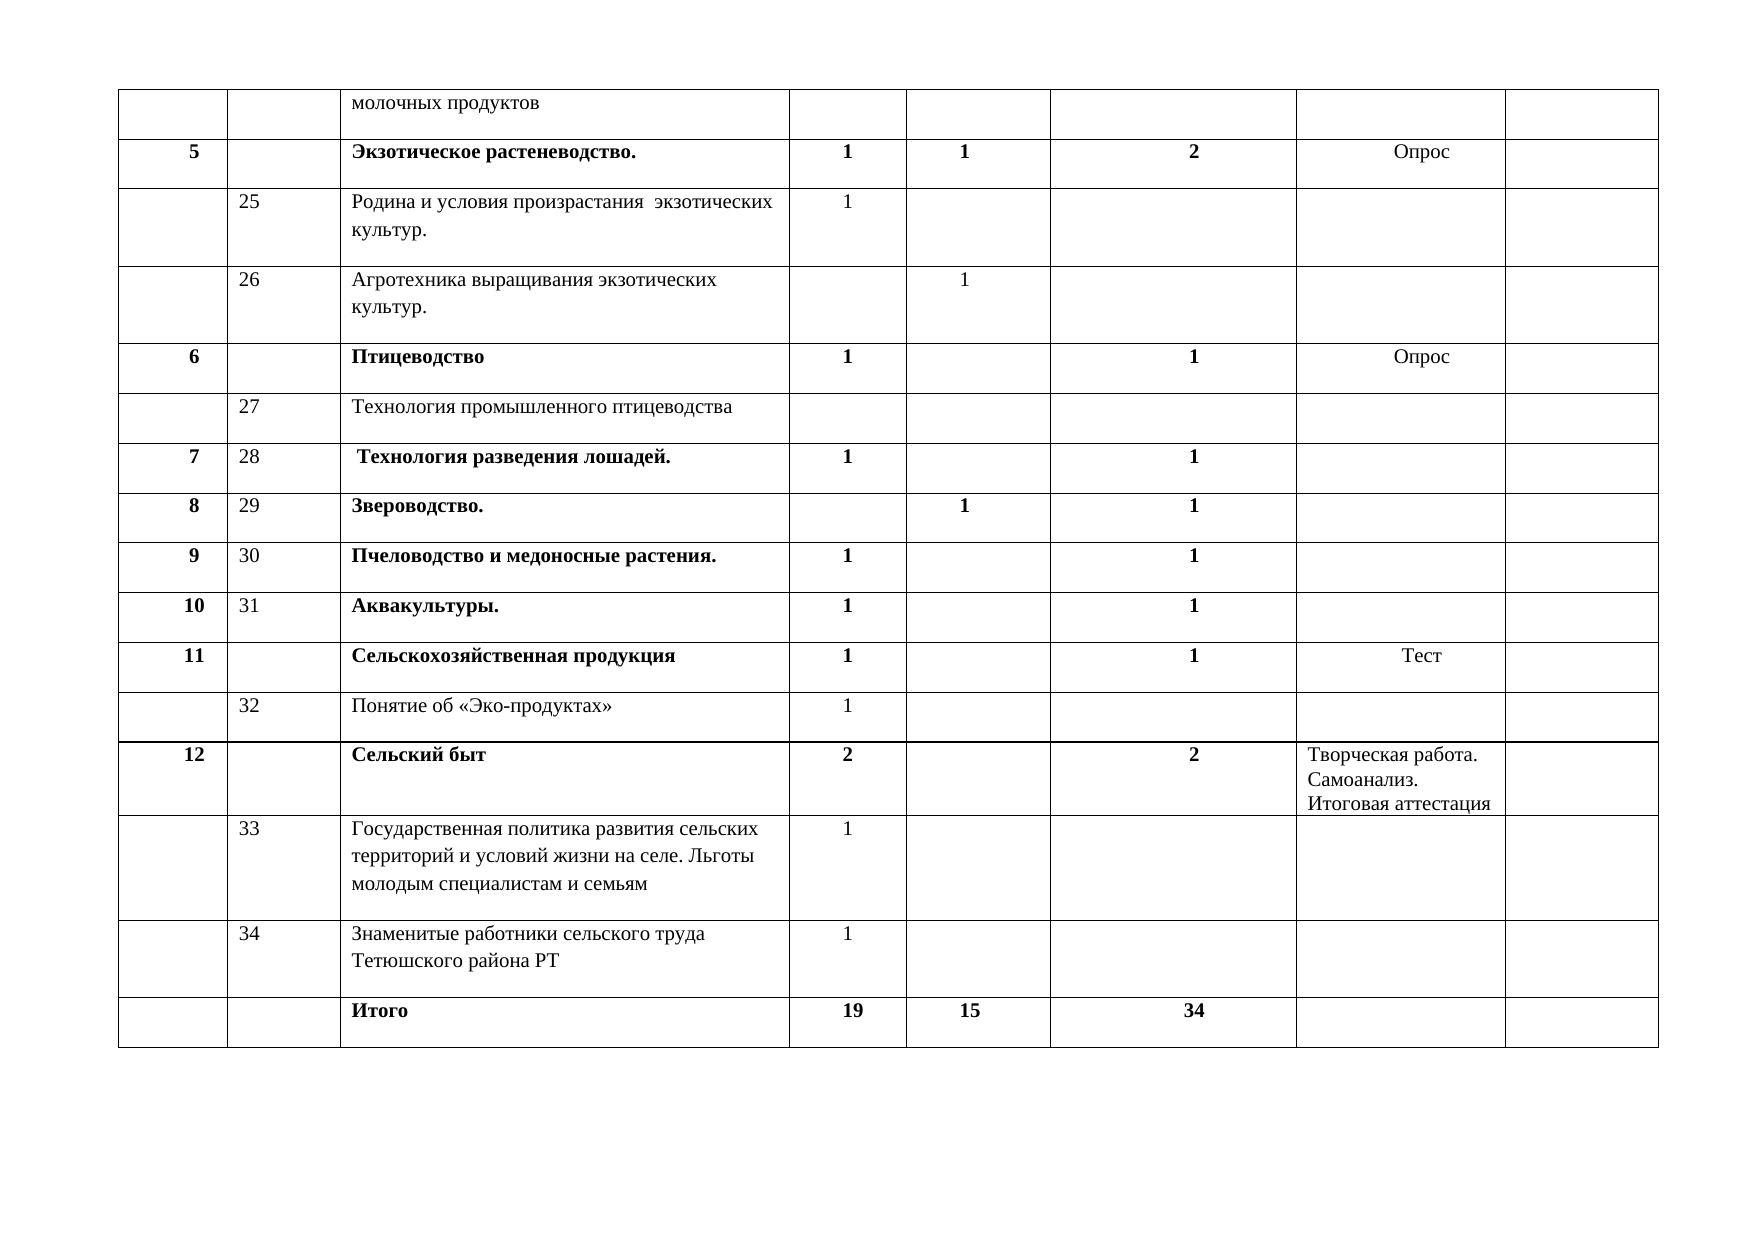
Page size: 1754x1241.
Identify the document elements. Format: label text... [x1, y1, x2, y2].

table_cell [1297, 90, 1505, 138]
table_cell [1506, 693, 1658, 741]
table_cell [228, 743, 340, 814]
table_cell [907, 344, 1050, 393]
table_cell 15 [907, 998, 1050, 1047]
table_cell [1051, 189, 1296, 266]
table_cell [1297, 693, 1505, 741]
table_cell [119, 394, 227, 443]
table_cell 33 [228, 816, 340, 919]
table_cell 32 [228, 693, 340, 741]
table_cell 1 [790, 543, 906, 592]
table_cell 1 [790, 593, 906, 642]
table_cell [119, 998, 227, 1047]
table_cell [1297, 816, 1505, 919]
table_cell 26 [228, 267, 340, 343]
table_cell [1506, 921, 1658, 997]
table_cell Экзотическое растеневодство. [341, 140, 789, 188]
table_cell [1051, 816, 1296, 919]
table_cell [1506, 344, 1658, 393]
table_cell 11 [119, 643, 227, 692]
table_cell 1 [790, 816, 906, 919]
table_cell 34 [1051, 998, 1296, 1047]
table_cell 6 [119, 344, 227, 393]
table_cell 10 [119, 593, 227, 642]
table_cell 1 [907, 90, 1050, 138]
table_cell [119, 693, 227, 741]
table_cell [1297, 494, 1505, 542]
table_cell [1506, 189, 1658, 266]
table_cell [1506, 593, 1658, 642]
table_cell 1 [790, 140, 906, 188]
table_cell [907, 743, 1050, 814]
table_cell [907, 593, 1050, 642]
table_cell 9 [119, 543, 227, 592]
table_cell [1506, 543, 1658, 592]
table_cell 31 [228, 593, 340, 642]
table_cell [790, 90, 906, 138]
table_cell [1506, 444, 1658, 492]
table_cell [1506, 643, 1658, 692]
table_cell [1297, 267, 1505, 343]
table_cell [907, 693, 1050, 741]
table_cell Итого [341, 998, 789, 1047]
table_cell [1506, 743, 1658, 814]
table_cell 29 [228, 494, 340, 542]
table_cell [790, 394, 906, 443]
table_cell Родина и условия произрастания экзотических культур. [341, 189, 789, 266]
table_cell 28 [228, 444, 340, 492]
table_cell [1506, 816, 1658, 919]
table_cell [1051, 267, 1296, 343]
table_cell 1 [790, 189, 906, 266]
table_cell 2 [1051, 140, 1296, 188]
table_cell 34 [228, 921, 340, 997]
table_cell [228, 140, 340, 188]
table_cell 7 [119, 444, 227, 492]
table_cell Технология промышленного птицеводства [341, 394, 789, 443]
table_cell 1 [1051, 543, 1296, 592]
table_cell [907, 643, 1050, 692]
table_cell 1 [907, 267, 1050, 343]
table_cell [907, 543, 1050, 592]
table_cell 1 [790, 693, 906, 741]
table_cell Сельский быт [341, 743, 789, 814]
table_cell 30 [228, 543, 340, 592]
table_cell [1051, 90, 1296, 138]
table_cell Опрос [1297, 140, 1505, 188]
table_cell [907, 444, 1050, 492]
table_cell [1297, 921, 1505, 997]
table_cell [119, 90, 227, 138]
table_cell 1 [907, 494, 1050, 542]
table_cell [1297, 998, 1505, 1047]
table_cell [1051, 693, 1296, 741]
table_cell 5 [119, 140, 227, 188]
table_cell [907, 921, 1050, 997]
table_cell 19 [790, 998, 906, 1047]
table_cell Пчеловодство и медоносные растения. [341, 543, 789, 592]
table_cell [1506, 998, 1658, 1047]
table_cell [907, 394, 1050, 443]
table_cell [119, 267, 227, 343]
table_cell Понятие об «Эко-продуктах» [341, 693, 789, 741]
table_cell 1 [1051, 444, 1296, 492]
table_cell [1051, 394, 1296, 443]
table_cell 1 [1051, 494, 1296, 542]
table_cell [907, 816, 1050, 919]
table_cell [1297, 394, 1505, 443]
table_cell [907, 189, 1050, 266]
table_cell [1506, 90, 1658, 138]
table_cell 1 [907, 140, 1050, 188]
table_cell 1 [1051, 643, 1296, 692]
table_cell [228, 998, 340, 1047]
table_cell 24 [228, 90, 340, 138]
table_cell Аквакультуры. [341, 593, 789, 642]
table_cell 2 [790, 743, 906, 814]
table_cell 1 [790, 344, 906, 393]
table_cell 8 [119, 494, 227, 542]
table_cell [119, 921, 227, 997]
table_cell [1506, 267, 1658, 343]
table_cell Звероводство. [341, 494, 789, 542]
table_cell 12 [119, 743, 227, 814]
table_cell Государственная политика развития сельских территорий и условий жизни на селе. Льготы молодым специалистам и семьям [341, 816, 789, 919]
table_cell [228, 344, 340, 393]
table_cell [1506, 394, 1658, 443]
table_cell [1297, 444, 1505, 492]
table_cell [790, 494, 906, 542]
table_cell Опрос [1297, 344, 1505, 393]
table_cell 25 [228, 189, 340, 266]
table_cell [790, 267, 906, 343]
table_cell [1297, 189, 1505, 266]
table_cell Творческая работа. Самоанализ. Итоговая аттестация [1297, 743, 1505, 814]
table_cell 1 [790, 643, 906, 692]
table_cell 27 [228, 394, 340, 443]
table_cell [341, 90, 789, 138]
table_cell 2 [1051, 743, 1296, 814]
table_cell 1 [1051, 344, 1296, 393]
table_cell Знаменитые работники сельского труда Тетюшского района РТ [341, 921, 789, 997]
table_cell [119, 816, 227, 919]
table_cell Птицеводство [341, 344, 789, 393]
table_cell Технология разведения лошадей. [341, 444, 789, 492]
table_cell [1051, 921, 1296, 997]
table_cell [119, 189, 227, 266]
table_cell [1297, 543, 1505, 592]
table_cell Сельскохозяйственная продукция [341, 643, 789, 692]
table_cell [1506, 494, 1658, 542]
table_cell Агротехника выращивания экзотических культур. [341, 267, 789, 343]
table_cell 1 [790, 921, 906, 997]
table_cell Тест [1297, 643, 1505, 692]
table_cell [228, 643, 340, 692]
table_cell 1 [1051, 593, 1296, 642]
table_cell 1 [790, 444, 906, 492]
table_cell [1506, 140, 1658, 188]
table_cell [1297, 593, 1505, 642]
